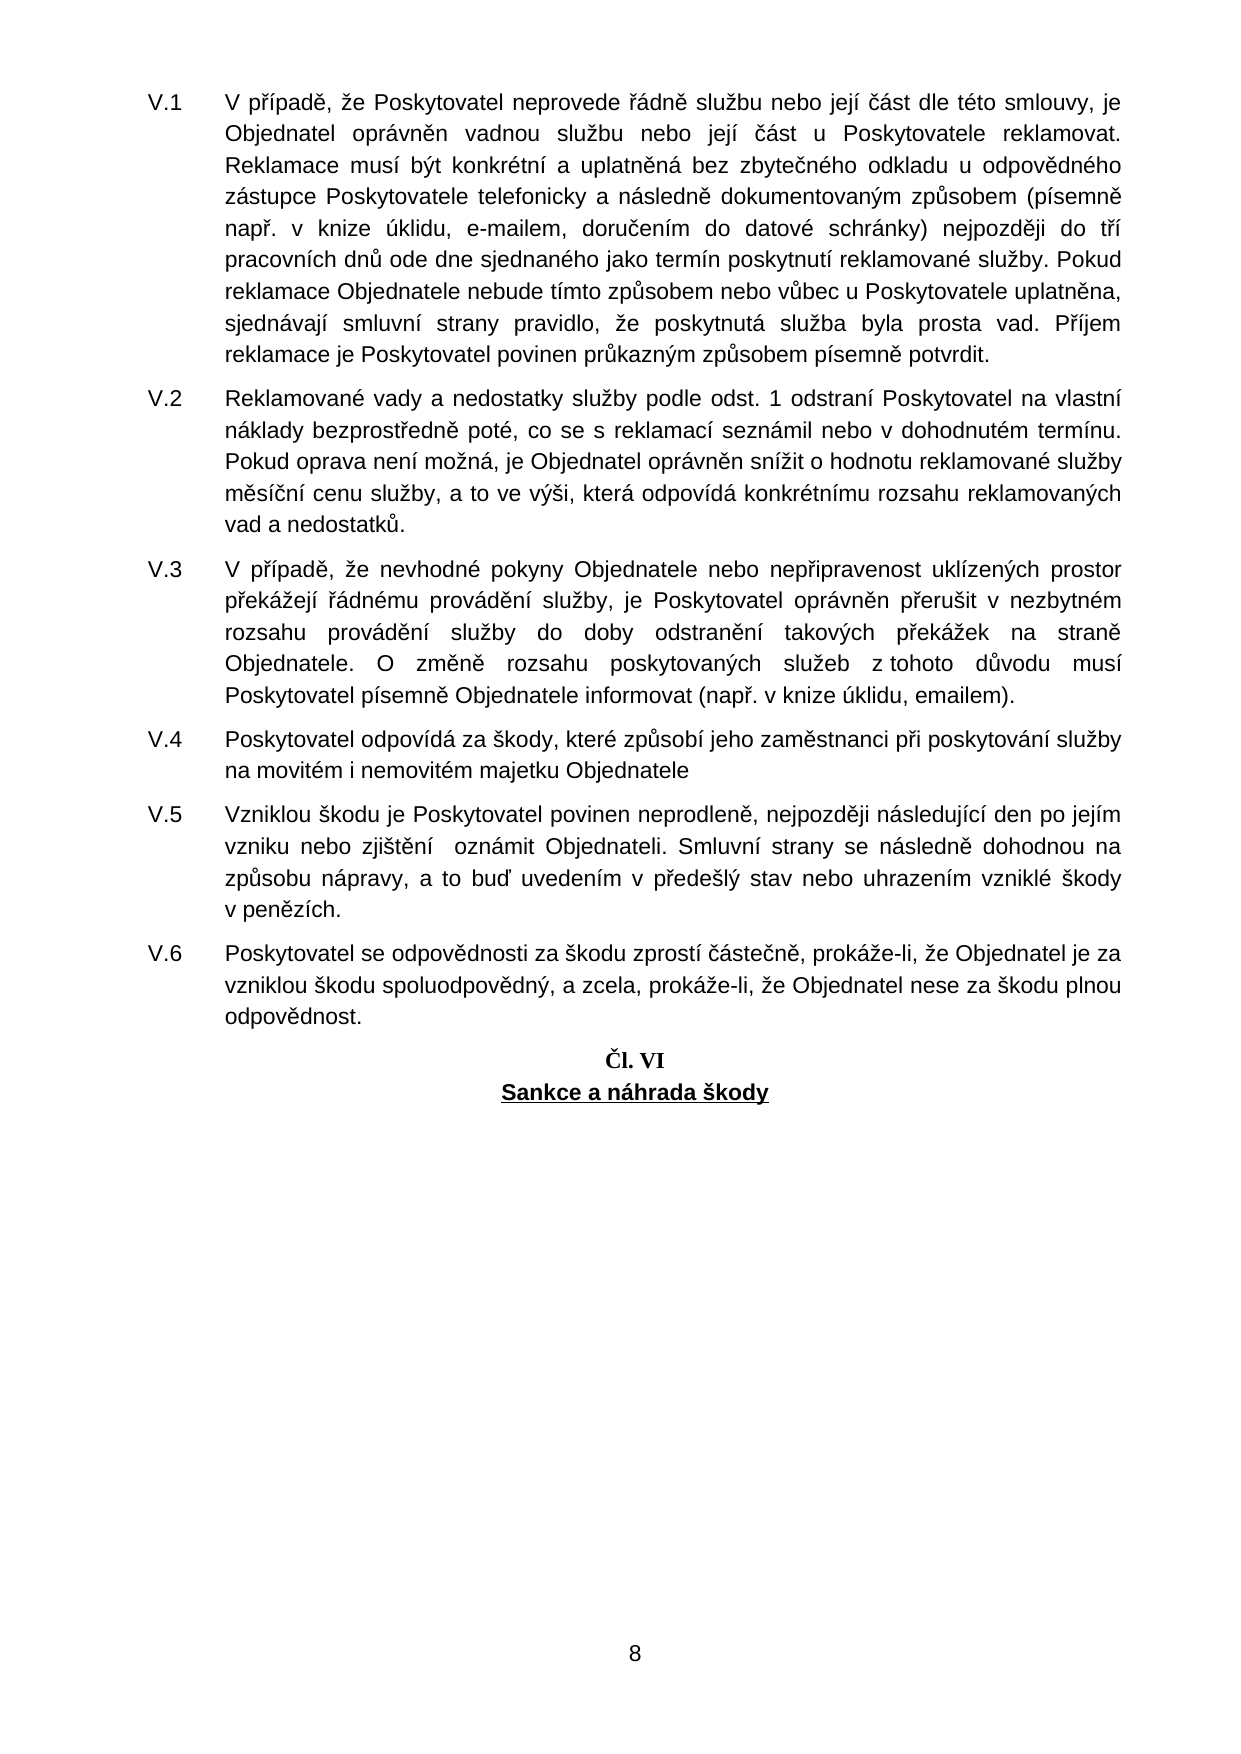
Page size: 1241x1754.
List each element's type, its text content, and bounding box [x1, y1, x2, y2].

list V případě, že Poskytovatel neprovede řádně službu nebo její část dle této smlouvy, je Objednatel oprávněn vadnou službu nebo její část u Poskytovatele reklamovat. Reklamace musí být konkrétní a uplatněná bez zbytečného odkladu u odpovědného zástupce Poskytovatele telefonicky a následně dokumentovaným způsobem (písemně např. v knize úklidu, e-mailem, doručením do datové schránky) nejpozději do tří pracovních dnů ode dne sjednaného jako termín poskytnutí reklamované služby. Pokud reklamace Objednatele nebude tímto způsobem nebo vůbec u Poskytovatele uplatněna, sjednávají smluvní strany pravidlo, že poskytnutá služba byla prosta vad. Příjem reklamace je Poskytovatel povinen průkazným způsobem písemně potvrdit. [148, 89, 1122, 367]
list V případě, že nevhodné pokyny Objednatele nebo nepřipravenost uklízených prostor překážejí řádnému provádění služby, je Poskytovatel oprávněn přerušit v nezbytném rozsahu provádění služby do doby odstranění takových překážek na straně Objednatele. O změně rozsahu poskytovaných služeb z tohoto důvodu musí Poskytovatel písemně Objednatele informovat (např. v knize úklidu, emailem). [148, 556, 1122, 708]
list Reklamované vady a nedostatky služby podle odst. 1 odstraní Poskytovatel na vlastní náklady bezprostředně poté, co se s reklamací seznámil nebo v dohodnutém termínu. Pokud oprava není možná, je Objednatel oprávněn snížit o hodnotu reklamované služby měsíční cenu služby, a to ve výši, která odpovídá konkrétnímu rozsahu reklamovaných vad a nedostatků. [148, 385, 1122, 538]
list Vzniklou škodu je Poskytovatel povinen neprodleně, nejpozději následující den po jejím vzniku nebo zjištění oznámit Objednateli. Smluvní strany se následně dohodnou na způsobu nápravy, a to buď uvedením v předešlý stav nebo uhrazením vzniklé škody v penězích. [148, 801, 1122, 922]
text Sankce a náhrada škody [148, 1047, 1122, 1105]
list Poskytovatel odpovídá za škody, které způsobí jeho zaměstnanci při poskytování služby na movitém i nemovitém majetku Objednatele [148, 726, 1122, 784]
list Poskytovatel se odpovědnosti za škodu zprostí částečně, prokáže-li, že Objednatel je za vzniklou škodu spoluodpovědný, a zcela, prokáže-li, že Objednatel nese za škodu plnou odpovědnost. [148, 940, 1122, 1030]
